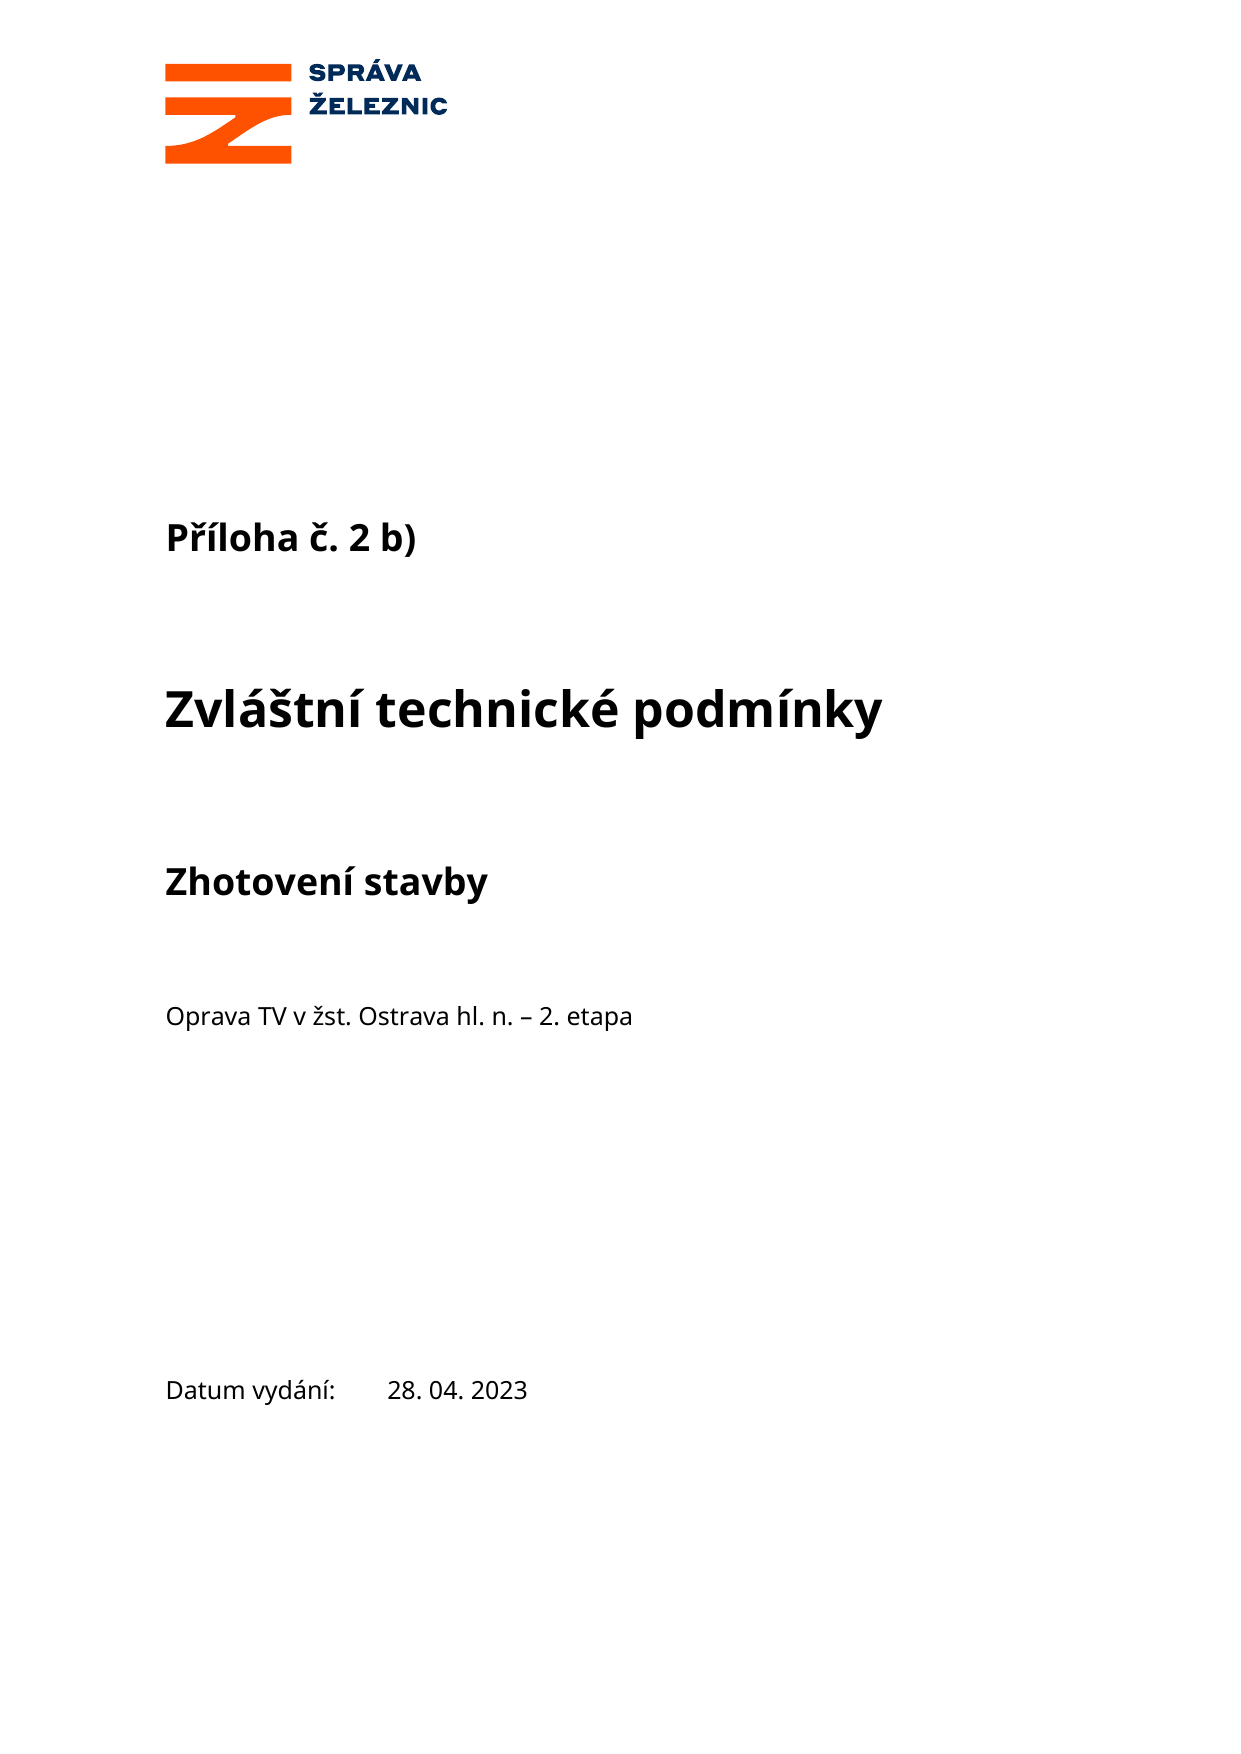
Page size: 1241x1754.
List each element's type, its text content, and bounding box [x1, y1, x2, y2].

text Datum vydání: 28. 04. 2023 [165, 1373, 1075, 1407]
text Zvláštní technické podmínky [165, 674, 1075, 742]
text Příloha č. 2 b) [165, 512, 1075, 563]
text Zhotovení stavby [165, 855, 1075, 906]
